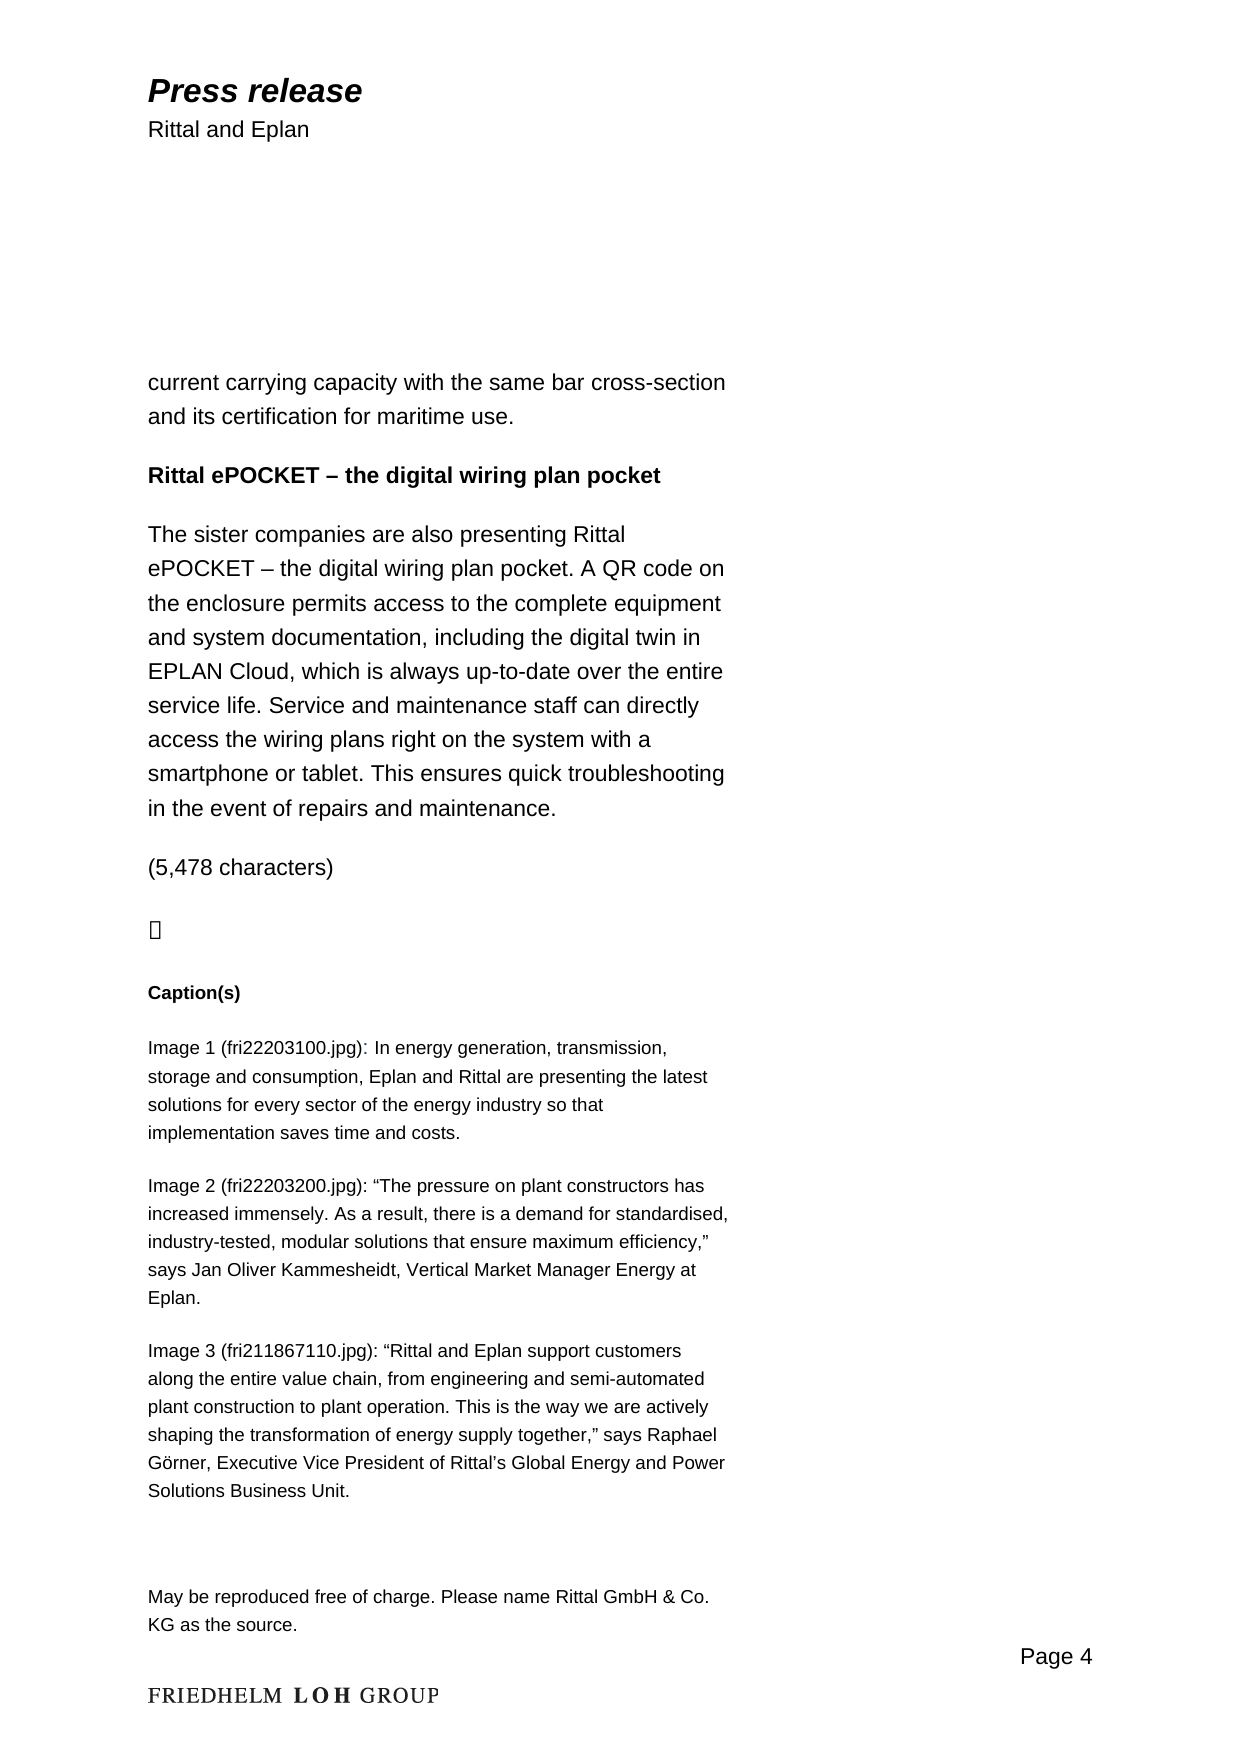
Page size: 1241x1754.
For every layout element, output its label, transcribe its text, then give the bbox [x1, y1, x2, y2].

text Image 3 (fri211867110.jpg): “Rittal and Eplan support customers along the entire value chain, from engineering and semi-automated plant construction to plant operation. This is the way we are actively shaping the transformation of energy supply together,” says Raphael Görner, Executive Vice President of Rittal’s Global Energy and Power Solutions Business Unit. [148, 1340, 729, 1501]
text (5,478 characters) [148, 854, 729, 880]
text Image 2 (fri22203200.jpg): “The pressure on plant constructors has increased immensely. As a result, there is a demand for standardised, industry-tested, modular solutions that ensure maximum efficiency,” says Jan Oliver Kammesheidt, Vertical Market Manager Energy at Eplan. [148, 1175, 729, 1308]
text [148, 369, 729, 429]
text May be reproduced free of charge. Please name Rittal GmbH & Co. KG as the source. [148, 1586, 729, 1636]
text  [148, 913, 729, 947]
picture [148, 1687, 438, 1703]
text Image 1 (fri22203100.jpg): In energy generation, transmission, storage and consumption, Eplan and Rittal are presenting the latest solutions for every sector of the energy industry so that implementation saves time and costs. [148, 1035, 729, 1143]
text Caption(s) [148, 982, 729, 1004]
text The sister companies are also presenting Rittal ePOCKET – the digital wiring plan pocket. A QR code on the enclosure permits access to the complete equipment and system documentation, including the digital twin in EPLAN Cloud, which is always up-to-date over the entire service life. Service and maintenance staff can directly access the wiring plans right on the system with a smartphone or tablet. This ensures quick troubleshooting in the event of repairs and maintenance. [148, 521, 729, 821]
text Rittal ePOCKET – the digital wiring plan pocket [148, 462, 729, 488]
